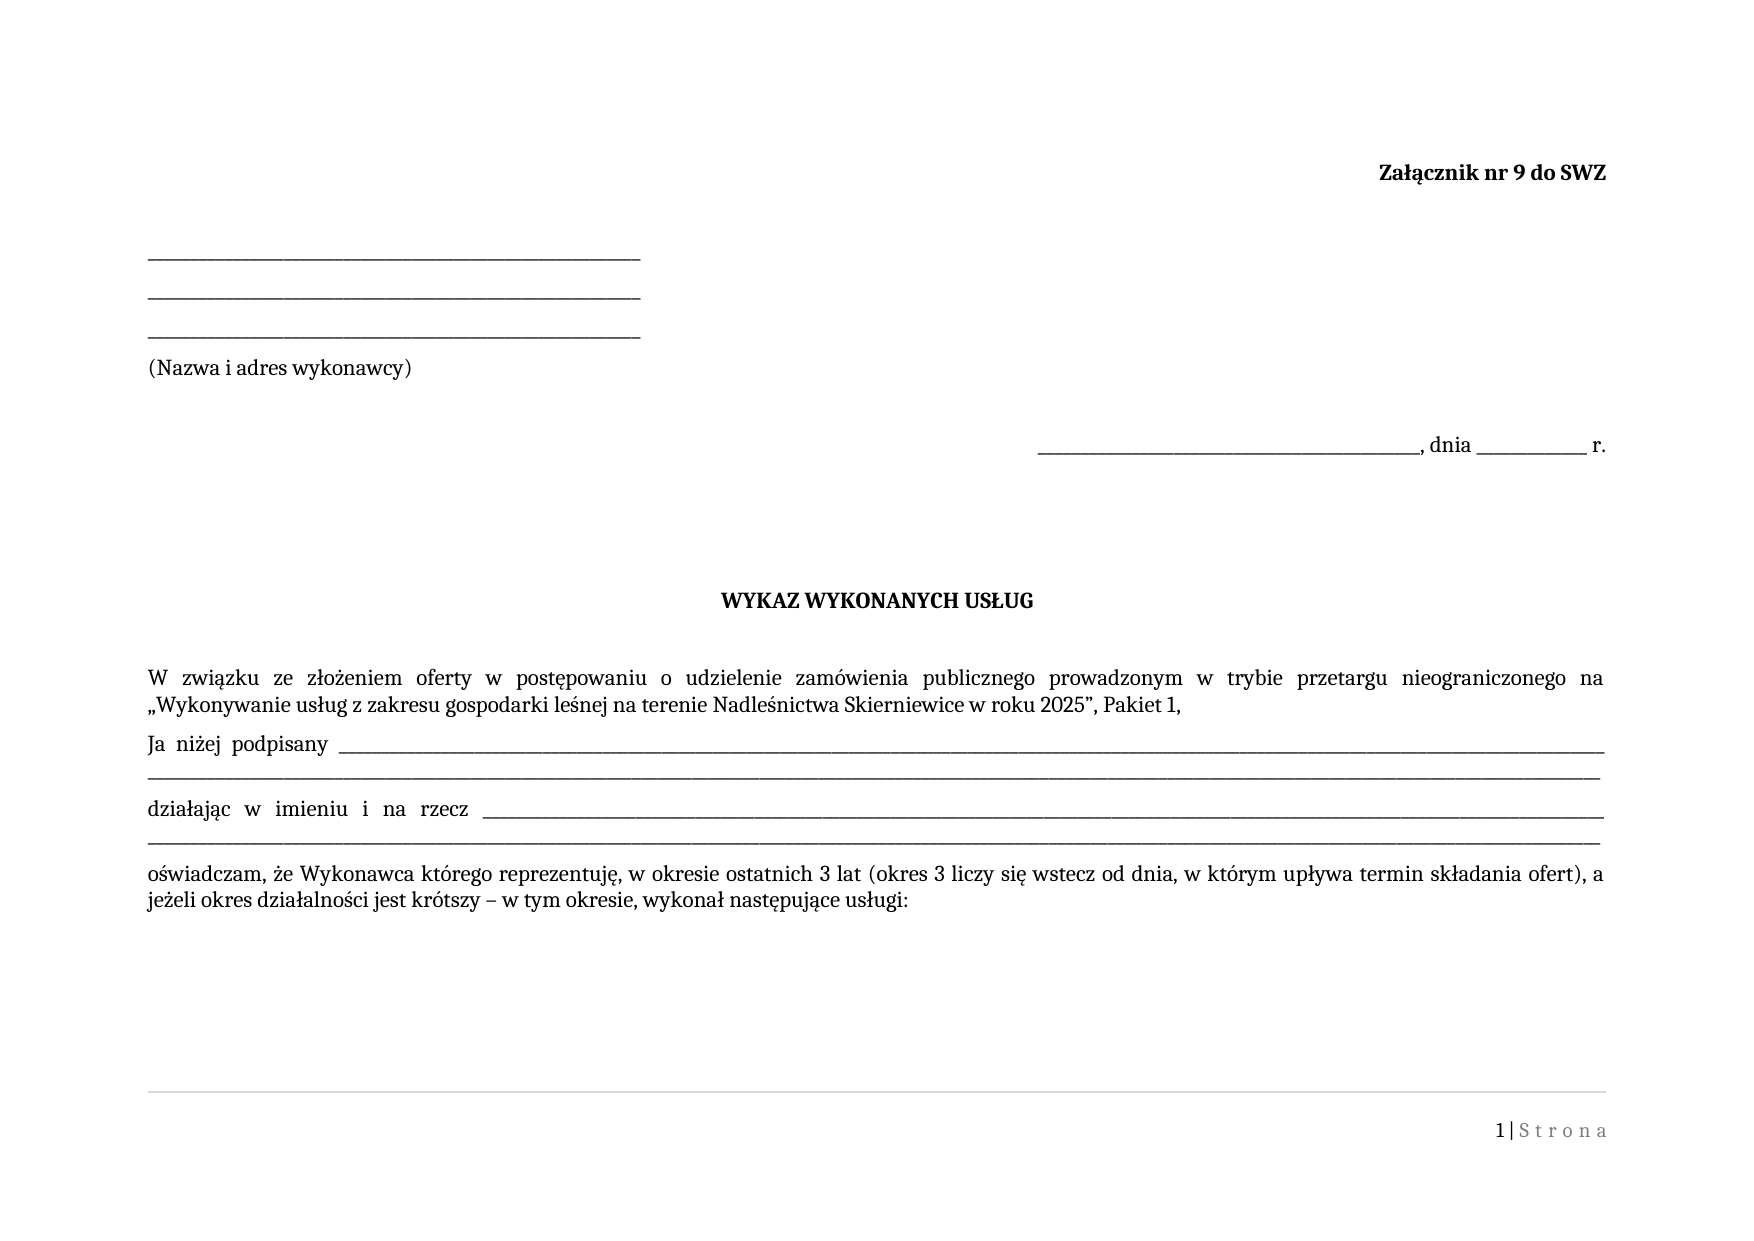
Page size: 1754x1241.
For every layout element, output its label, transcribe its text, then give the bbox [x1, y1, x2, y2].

text (Nazwa i adres wykonawcy) [148, 354, 1606, 381]
text oświadczam, że Wykonawca którego reprezentuję, w okresie ostatnich 3 lat (okres 3 liczy się wstecz od dnia, w którym upływa termin składania ofert), a jeżeli okres działalności jest krótszy – w tym okresie, wykonał następujące usługi: [148, 861, 1606, 913]
text Ja niżej podpisany _____________________________________________________________________________________________________________________________________________________ ___________________________________________________________________________________________________________________________________________________________________________ [148, 730, 1606, 783]
text _____________________________________________, dnia _____________ r. [148, 432, 1606, 458]
text Załącznik nr 9 do SWZ [148, 160, 1606, 186]
text __________________________________________________________ [148, 277, 1606, 303]
text __________________________________________________________ [148, 316, 1606, 342]
text działając w imieniu i na rzecz ____________________________________________________________________________________________________________________________________ ___________________________________________________________________________________________________________________________________________________________________________ [148, 796, 1606, 848]
text __________________________________________________________ [148, 238, 1606, 264]
text W związku ze złożeniem oferty w postępowaniu o udzielenie zamówienia publicznego prowadzonym w trybie przetargu nieograniczonego na „Wykonywanie usług z zakresu gospodarki leśnej na terenie Nadleśnictwa Skierniewice w roku 2025”, Pakiet 1, [148, 665, 1606, 718]
text WYKAZ WYKONANYCH USŁUG [148, 587, 1606, 614]
